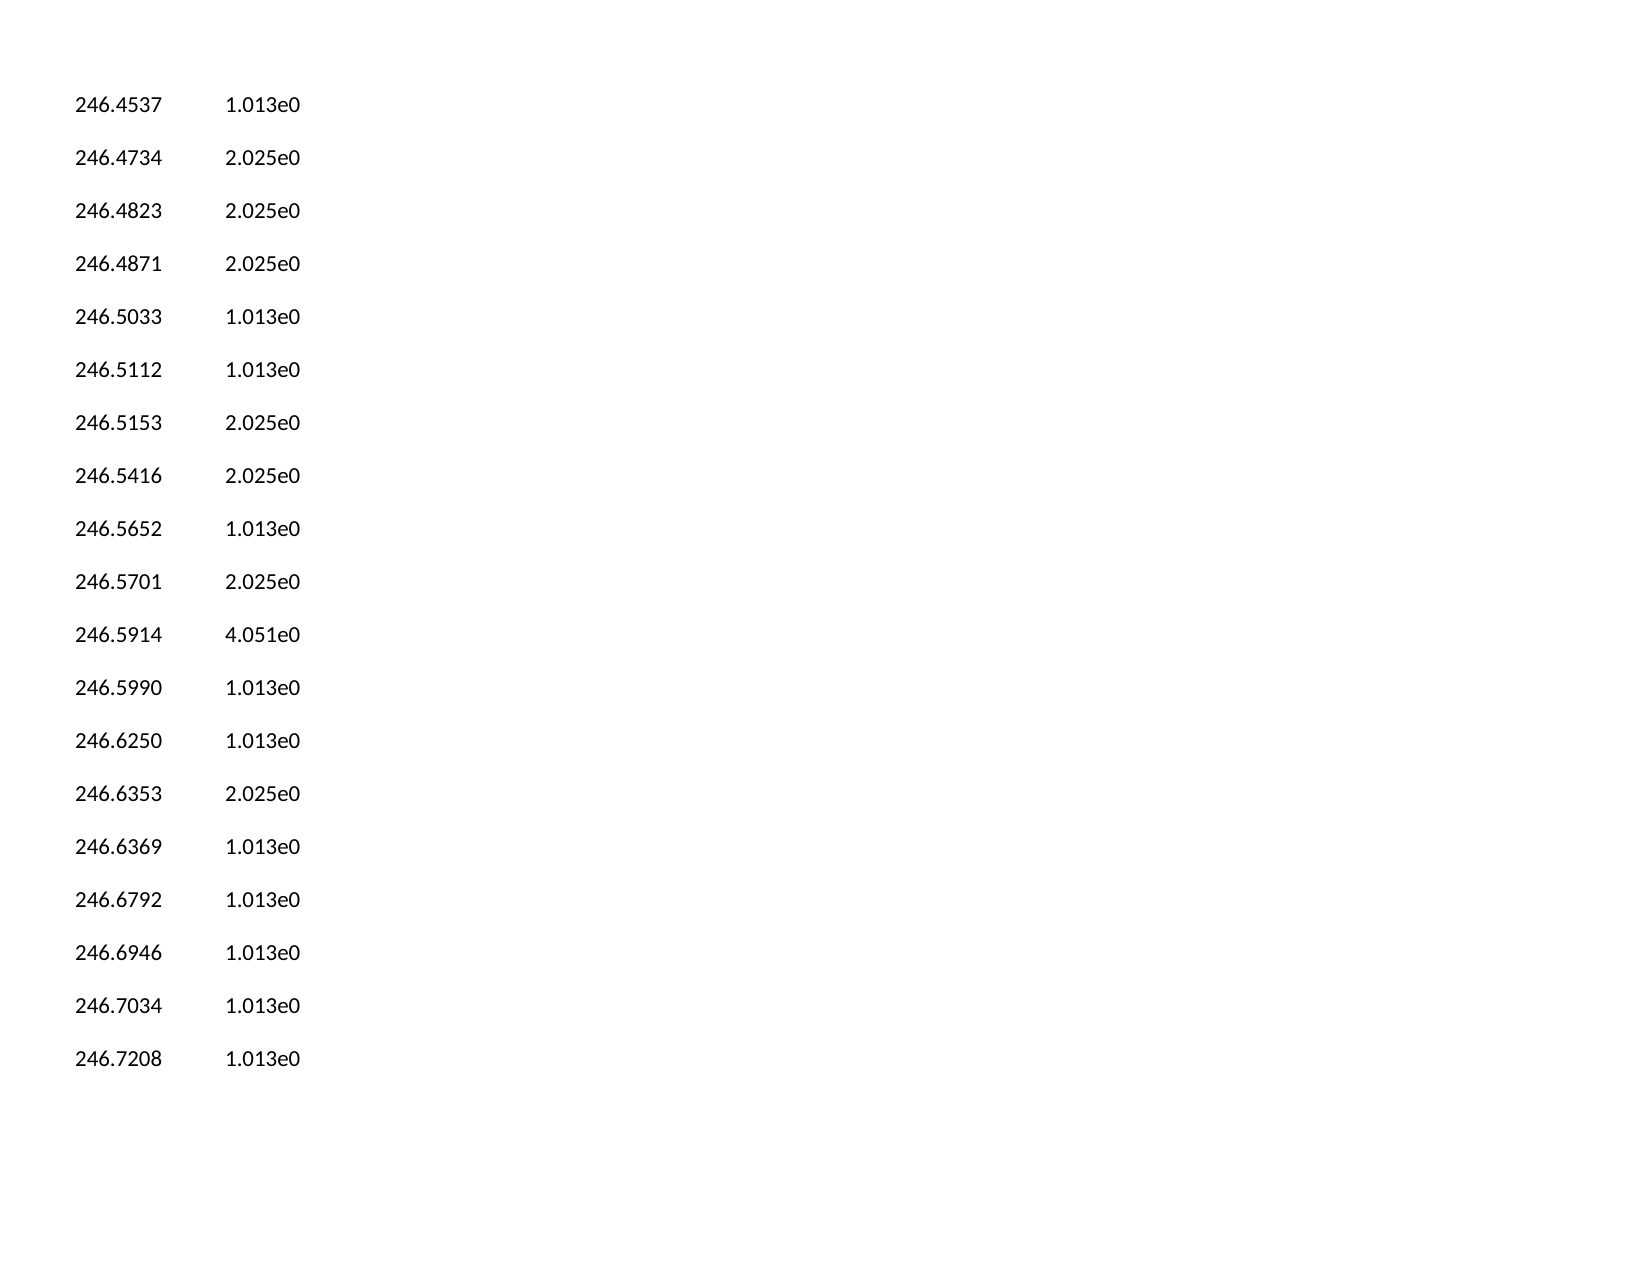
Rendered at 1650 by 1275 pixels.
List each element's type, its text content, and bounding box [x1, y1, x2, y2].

text 246.5153 2.025e0 [75, 408, 1563, 436]
text 246.5990 1.013e0 [75, 673, 1563, 701]
text 246.7208 1.013e0 [75, 1044, 1563, 1072]
text 246.5416 2.025e0 [75, 461, 1563, 489]
text 246.6353 2.025e0 [75, 779, 1563, 807]
text 246.4871 2.025e0 [75, 249, 1563, 277]
text 246.5112 1.013e0 [75, 355, 1563, 383]
text 246.6250 1.013e0 [75, 726, 1563, 754]
text 246.5033 1.013e0 [75, 302, 1563, 330]
text 246.5701 2.025e0 [75, 567, 1563, 595]
text 246.5914 4.051e0 [75, 620, 1563, 648]
text 246.4823 2.025e0 [75, 196, 1563, 224]
text 246.6792 1.013e0 [75, 885, 1563, 913]
text 246.4537 1.013e0 [75, 90, 1563, 118]
text 246.6369 1.013e0 [75, 832, 1563, 860]
text 246.4734 2.025e0 [75, 143, 1563, 171]
text 246.5652 1.013e0 [75, 514, 1563, 542]
text 246.7034 1.013e0 [75, 991, 1563, 1019]
text 246.6946 1.013e0 [75, 938, 1563, 966]
